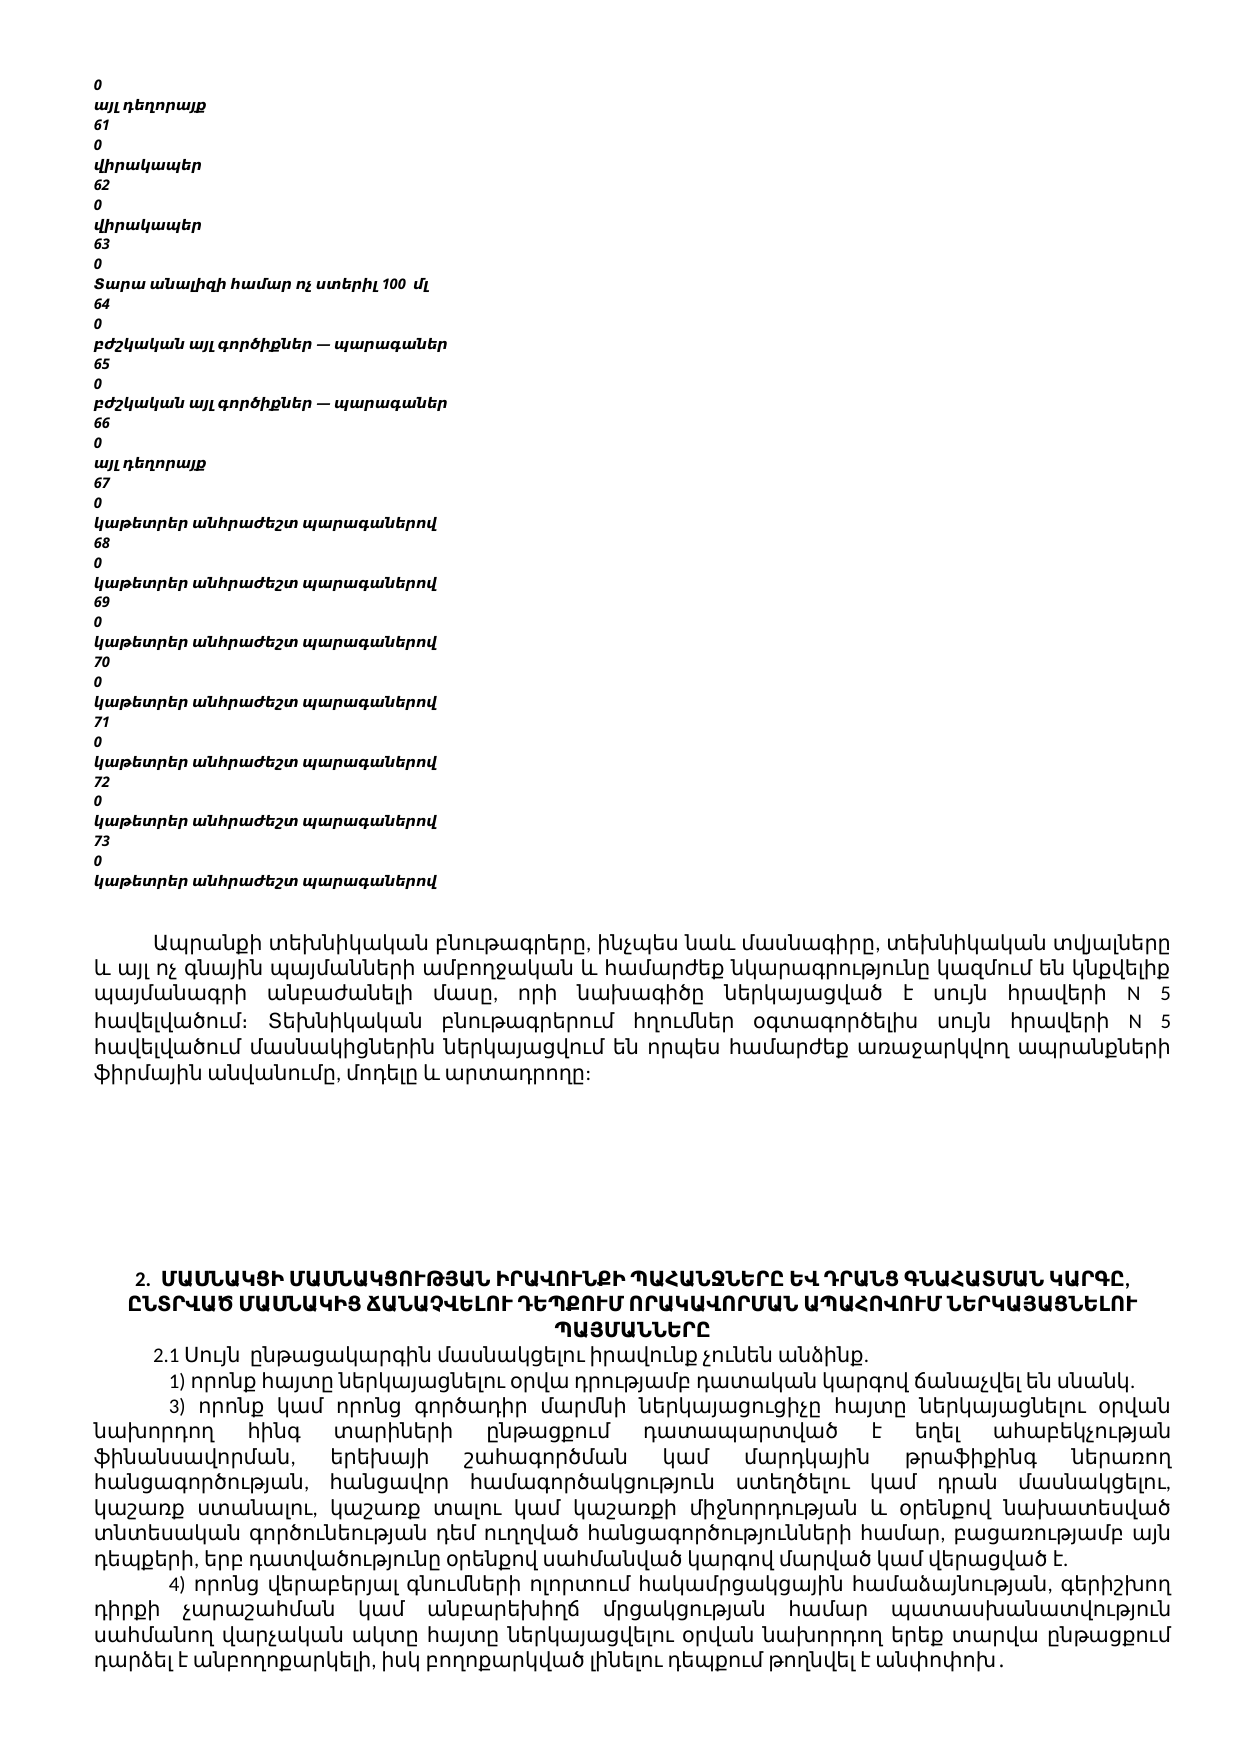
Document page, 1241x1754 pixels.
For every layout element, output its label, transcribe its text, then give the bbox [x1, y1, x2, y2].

text Ապրանքի տեխնիկական բնութագրերը, ինչպես նաև մասնագիրը, տեխնիկական տվյալները և այլ ոչ գնային պայմանների ամբողջական և համարժեք նկարագրությունը կազմում են կնքվելիք պայմանագրի անբաժանելի մասը, որի նախագիծը ներկայացված է սույն հրավերի N 5 հավելվածում։ Տեխնիկական բնութագրերում հղումներ օգտագործելիս սույն հրավերի N 5 հավելվածում մասնակիցներին ներկայացվում են որպես համարժեք առաջարկվող ապրանքների ֆիրմային անվանումը, մոդելը և արտադրողը: [94, 930, 1171, 1085]
text 4) որոնց վերաբերյալ գնումների ոլորտում հակամրցակցային համաձայնության, գերիշխող դիրքի չարաշահման կամ անբարեխիղճ մրցակցության համար պատասխանատվություն սահմանող վարչական ակտը հայտը ներկայացվելու օրվան նախորդող երեք տարվա ընթացքում դարձել է անբողոքարկելի, իսկ բողոքարկված լինելու դեպքում թողնվել է անփոփոխ․ [94, 1571, 1171, 1673]
text 3) որոնք կամ որոնց գործադիր մարմնի ներկայացուցիչը հայտը ներկայացնելու օրվան նախորդող հինգ տարիների ընթացքում դատապարտված է եղել ահաբեկչության ֆինանսավորման, երեխայի շահագործման կամ մարդկային թրաֆիքինգ ներառող հանցագործության, հանցավոր համագործակցություն ստեղծելու կամ դրան մասնակցելու, կաշառք ստանալու, կաշառք տալու կամ կաշառքի միջնորդության և օրենքով նախատեսված տնտեսական գործունեության դեմ ուղղված հանցագործությունների համար, բացառությամբ այն դեպքերի, երբ դատվածությունը օրենքով սահմանված կարգով մարված կամ վերացված է. [94, 1393, 1171, 1571]
text 2.1 Սույն ընթացակարգին մասնակցելու իրավունք չունեն անձինք. [94, 1342, 1171, 1368]
text 2. ՄԱՍՆԱԿՑԻ ՄԱՍՆԱԿՑՈՒԹՅԱՆ ԻՐԱՎՈՒՆՔԻ ՊԱՀԱՆՋՆԵՐԸ ԵՎ ԴՐԱՆՑ ԳՆԱՀԱՏՄԱՆ ԿԱՐԳԸ, ԸՆՏՐՎԱԾ ՄԱՍՆԱԿԻՑ ՃԱՆԱՉՎԵԼՈՒ ԴԵՊՔՈՒՄ ՈՐԱԿԱՎՈՐՄԱՆ ԱՊԱՀՈՎՈՒՄ ՆԵՐԿԱՅԱՑՆԵԼՈՒ ՊԱՅՄԱՆՆԵՐԸ [94, 1266, 1171, 1342]
text 1) որոնք հայտը ներկայացնելու օրվա դրությամբ դատական կարգով ճանաչվել են սնանկ. [94, 1368, 1171, 1393]
